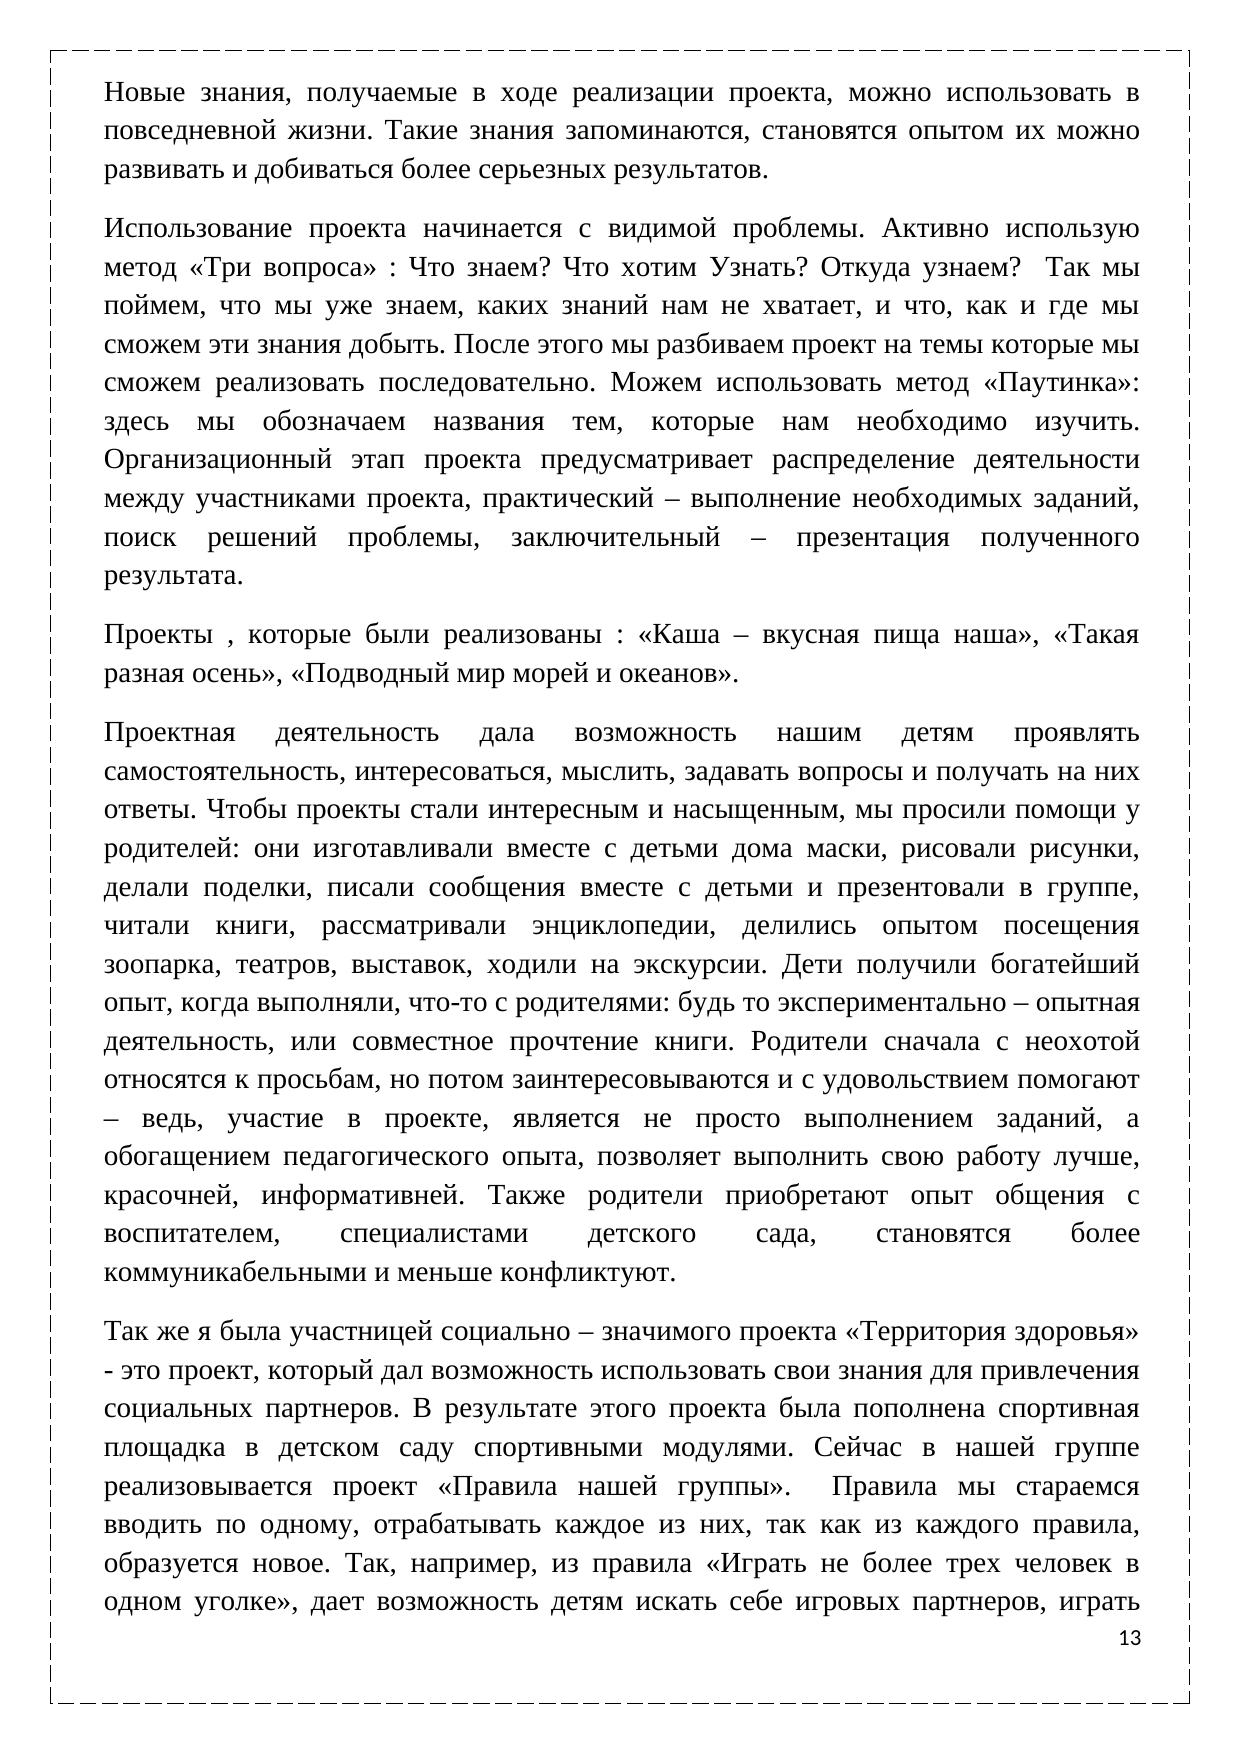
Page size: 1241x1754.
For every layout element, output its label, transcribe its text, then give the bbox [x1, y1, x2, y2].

text Использование проекта начинается с видимой проблемы. Активно использую метод «Три вопроса» : Что знаем? Что хотим Узнать? Откуда узнаем? Так мы поймем, что мы уже знаем, каких знаний нам не хватает, и что, как и где мы сможем эти знания добыть. После этого мы разбиваем проект на темы которые мы сможем реализовать последовательно. Можем использовать метод «Паутинка»: здесь мы обозначаем названия тем, которые нам необходимо изучить. Организационный этап проекта предусматривает распределение деятельности между участниками проекта, практический – выполнение необходимых заданий, поиск решений проблемы, заключительный – презентация полученного результата. [103, 210, 1141, 591]
text Новые знания, получаемые в ходе реализации проекта, можно использовать в повседневной жизни. Такие знания запоминаются, становятся опытом их можно развивать и добиваться более серьезных результатов. [103, 74, 1141, 184]
text Проекты , которые были реализованы : «Каша – вкусная пища наша», «Такая разная осень», «Подводный мир морей и океанов». [103, 617, 1141, 689]
text Проектная деятельность дала возможность нашим детям проявлять самостоятельность, интересоваться, мыслить, задавать вопросы и получать на них ответы. Чтобы проекты стали интересным и насыщенным, мы просили помощи у родителей: они изготавливали вместе с детьми дома маски, рисовали рисунки, делали поделки, писали сообщения вместе с детьми и презентовали в группе, читали книги, рассматривали энциклопедии, делились опытом посещения зоопарка, театров, выставок, ходили на экскурсии. Дети получили богатейший опыт, когда выполняли, что-то с родителями: будь то экспериментально – опытная деятельность, или совместное прочтение книги. Родители сначала с неохотой относятся к просьбам, но потом заинтересовываются и с удовольствием помогают – ведь, участие в проекте, является не просто выполнением заданий, а обогащением педагогического опыта, позволяет выполнить свою работу лучше, красочней, информативней. Также родители приобретают опыт общения с воспитателем, специалистами детского сада, становятся более коммуникабельными и меньше конфликтуют. [103, 714, 1141, 1288]
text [103, 1313, 1141, 1617]
